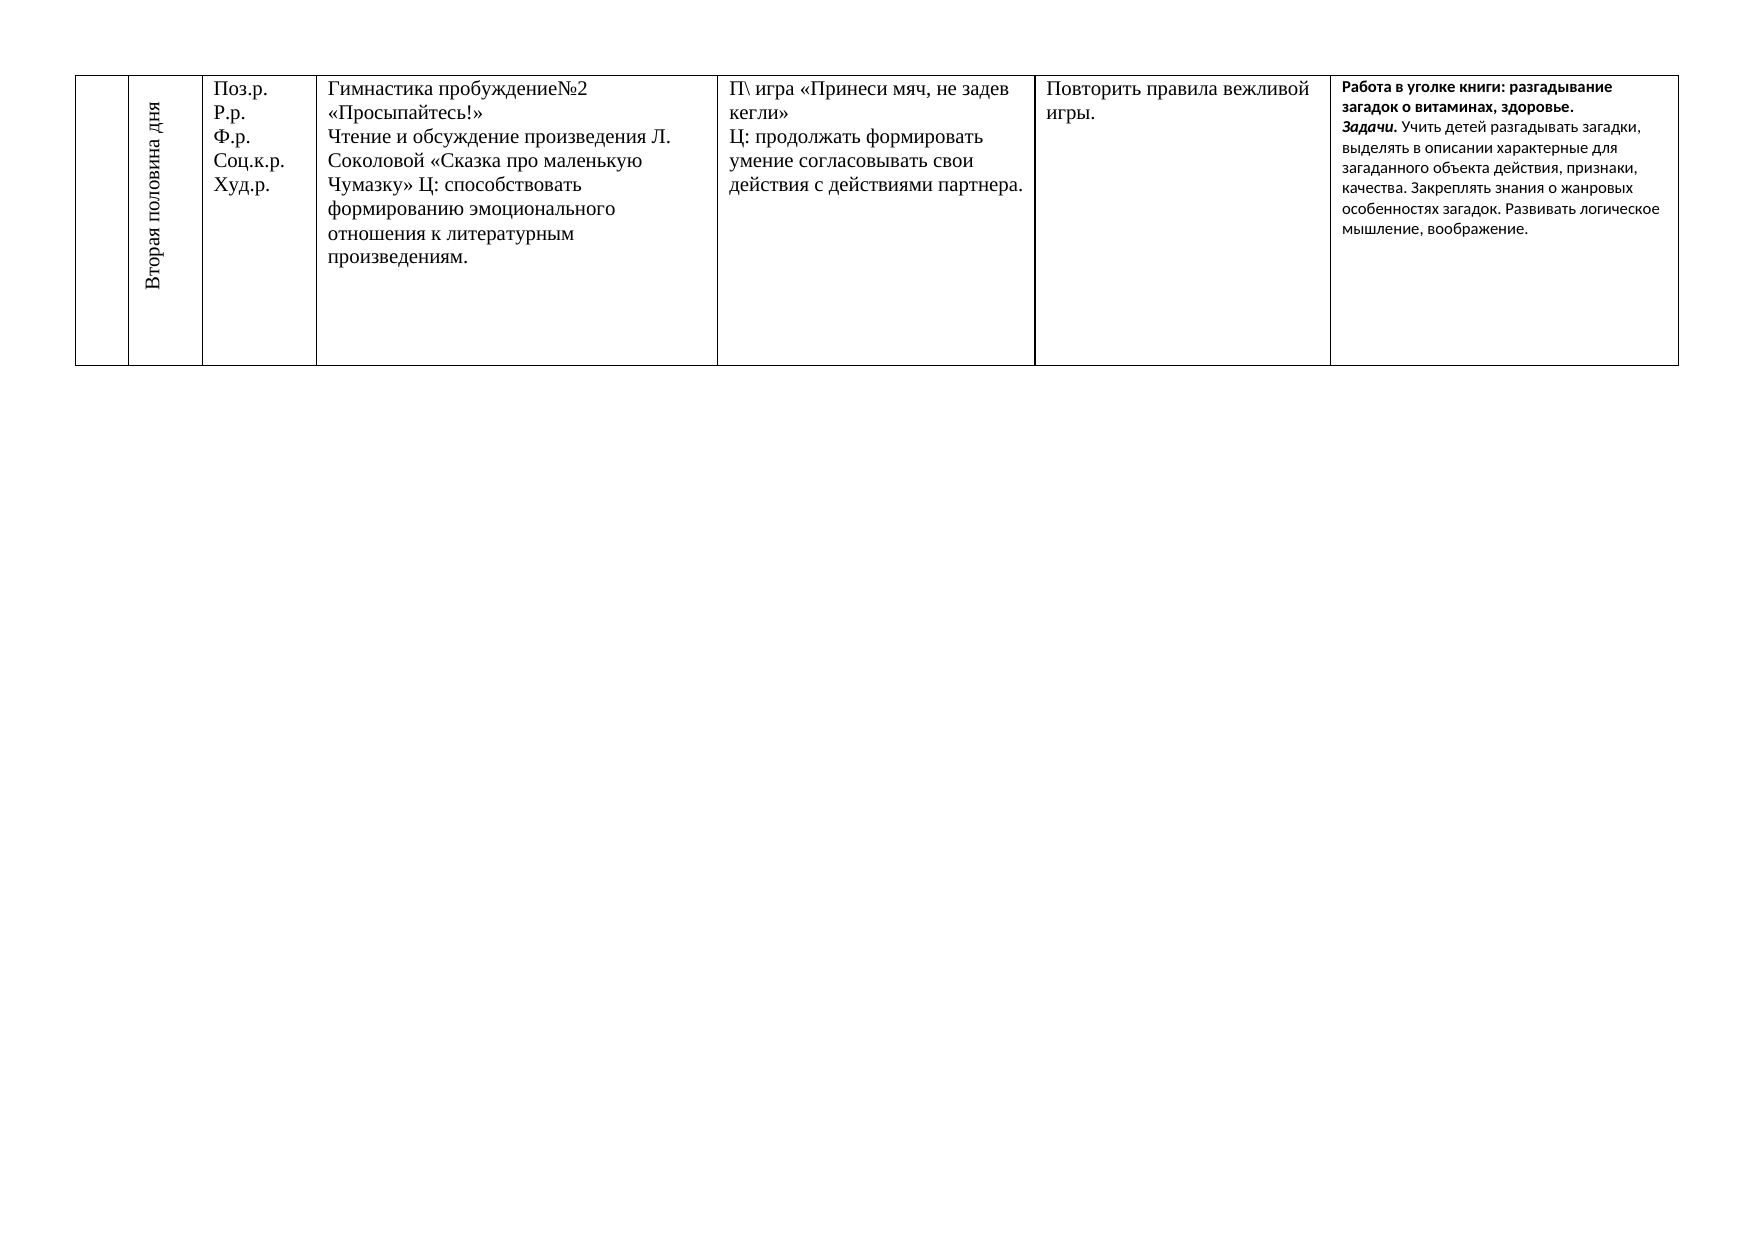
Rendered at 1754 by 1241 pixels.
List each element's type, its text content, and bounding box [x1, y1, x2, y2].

table_cell Вторая половина дня [129, 76, 202, 365]
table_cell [203, 76, 316, 365]
table_cell Работа в уголке книги: разгадывание загадок о витаминах, здоровье. Задачи. Учить детей разгадывать загадки, выделять в описании характерные для загаданного объекта действия, признаки, качества. Закреплять знания о жанровых особенностях загадок. Развивать логическое мышление, воображение. [1331, 76, 1678, 365]
table_cell Повторить правила вежливой игры. [1036, 76, 1330, 365]
table_cell Гимнастика пробуждение№2 «Просыпайтесь!» Чтение и обсуждение произведения Л. Соколовой «Сказка про маленькую Чумазку» Ц: способствовать формированию эмоционального отношения к литературным произведениям. [317, 76, 717, 365]
table_cell П\ игра «Принеси мяч, не задев кегли» Ц: продолжать формировать умение согласовывать свои действия с действиями партнера. [718, 76, 1034, 365]
